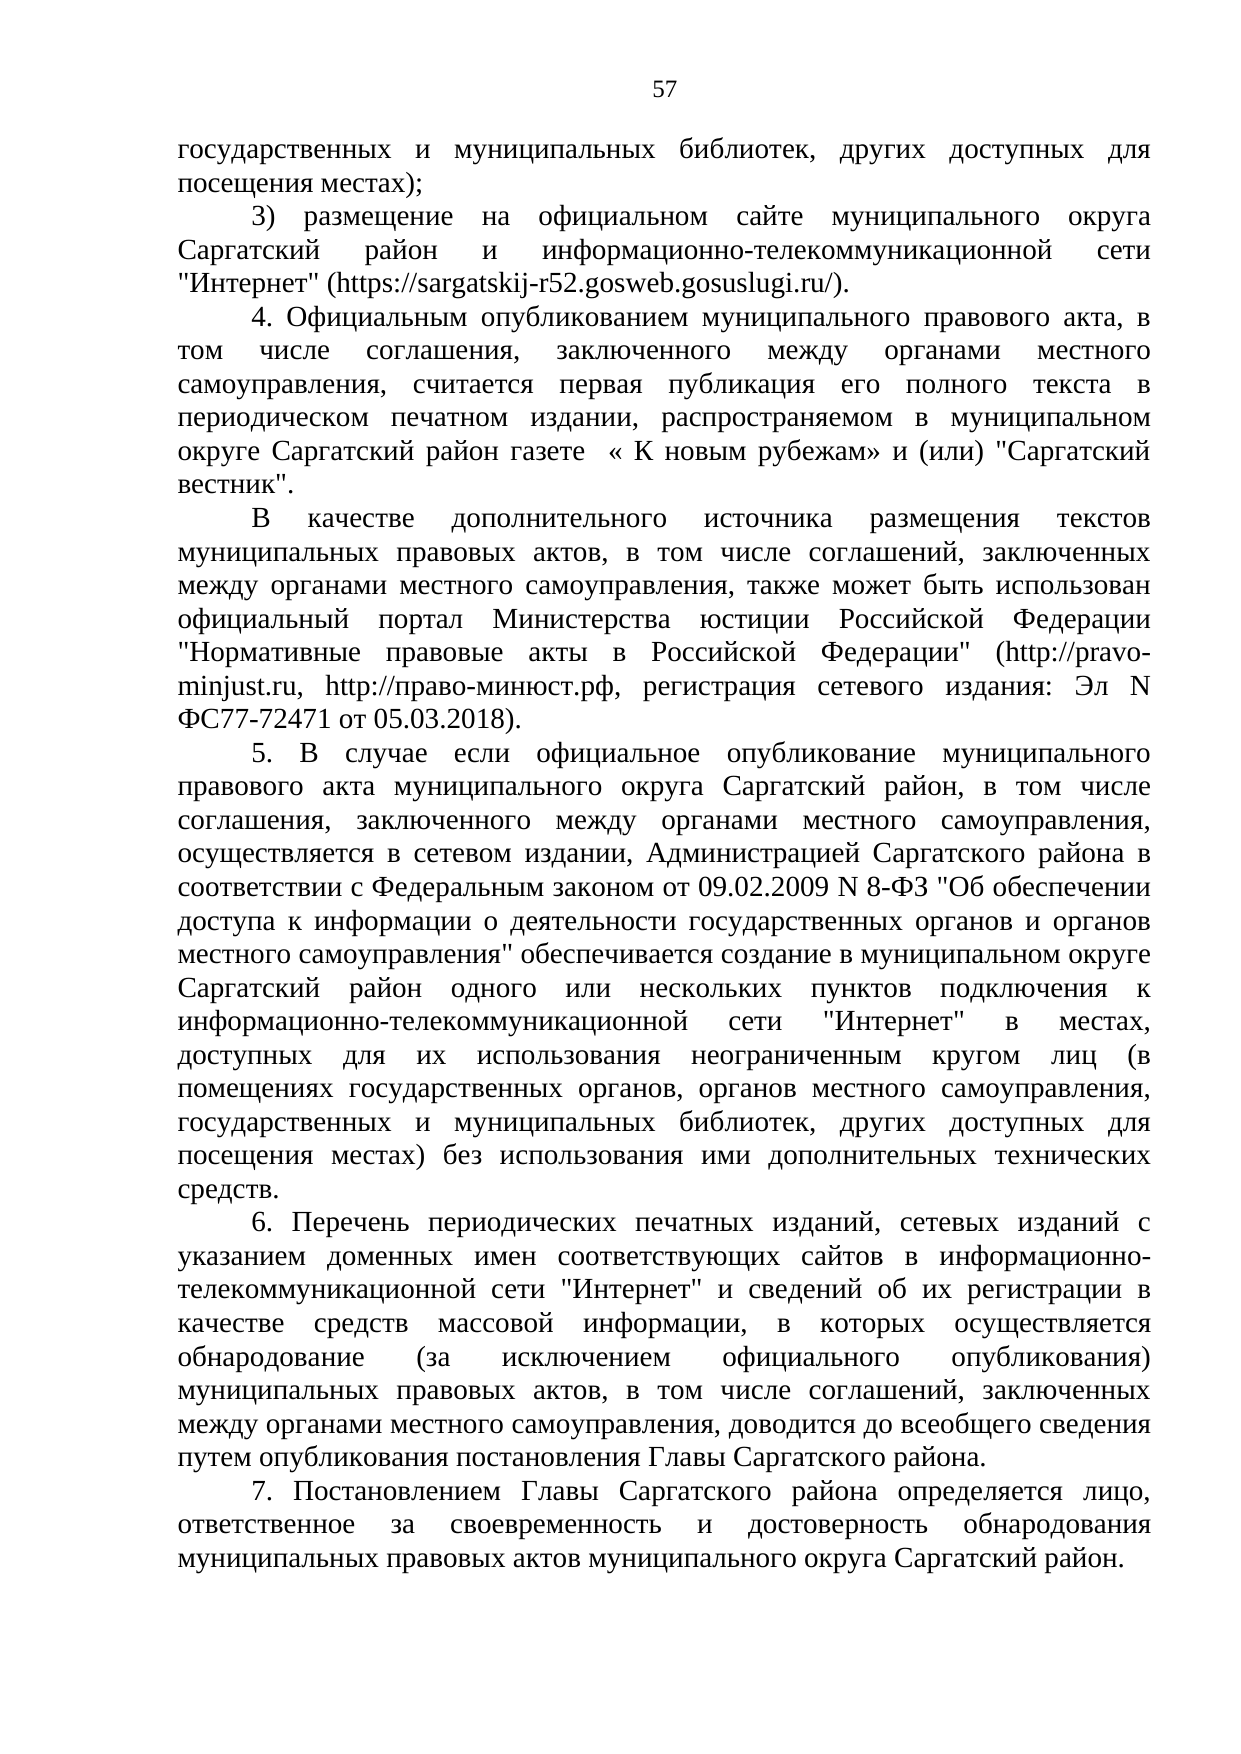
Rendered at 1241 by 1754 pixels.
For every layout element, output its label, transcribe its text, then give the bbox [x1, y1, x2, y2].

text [177, 131, 1152, 198]
text 4. Официальным опубликованием муниципального правового акта, в том числе соглашения, заключенного между органами местного самоуправления, считается первая публикация его полного текста в периодическом печатном издании, распространяемом в муниципальном округе Саргатский район газете « К новым рубежам» и (или) "Саргатский вестник". [177, 299, 1152, 500]
text 5. В случае если официальное опубликование муниципального правового акта муниципального округа Саргатский район, в том числе соглашения, заключенного между органами местного самоуправления, осуществляется в сетевом издании, Администрацией Саргатского района в соответствии с Федеральным законом от 09.02.2009 N 8-ФЗ "Об обеспечении доступа к информации о деятельности государственных органов и органов местного самоуправления" обеспечивается создание в муниципальном округе Саргатский район одного или нескольких пунктов подключения к информационно-телекоммуникационной сети "Интернет" в местах, доступных для их использования неограниченным кругом лиц (в помещениях государственных органов, органов местного самоуправления, государственных и муниципальных библиотек, других доступных для посещения местах) без использования ими дополнительных технических средств. [177, 735, 1152, 1204]
text В качестве дополнительного источника размещения текстов муниципальных правовых актов, в том числе соглашений, заключенных между органами местного самоуправления, также может быть использован официальный портал Министерства юстиции Российской Федерации "Нормативные правовые акты в Российской Федерации" (http://pravo-minjust.ru, http://право-минюст.рф, регистрация сетевого издания: Эл N ФС77-72471 от 05.03.2018). [177, 500, 1152, 735]
text 3) размещение на официальном сайте муниципального округа Саргатский район и информационно-телекоммуникационной сети "Интернет" (https://sargatskij-r52.gosweb.gosuslugi.ru/). [177, 198, 1152, 299]
text 7. Постановлением Главы Саргатского района определяется лицо, ответственное за своевременность и достоверность обнародования муниципальных правовых актов муниципального округа Саргатский район. [177, 1473, 1152, 1573]
text 6. Перечень периодических печатных изданий, сетевых изданий с указанием доменных имен соответствующих сайтов в информационно-телекоммуникационной сети "Интернет" и сведений об их регистрации в качестве средств массовой информации, в которых осуществляется обнародование (за исключением официального опубликования) муниципальных правовых актов, в том числе соглашений, заключенных между органами местного самоуправления, доводится до всеобщего сведения путем опубликования постановления Главы Саргатского района. [177, 1204, 1152, 1473]
